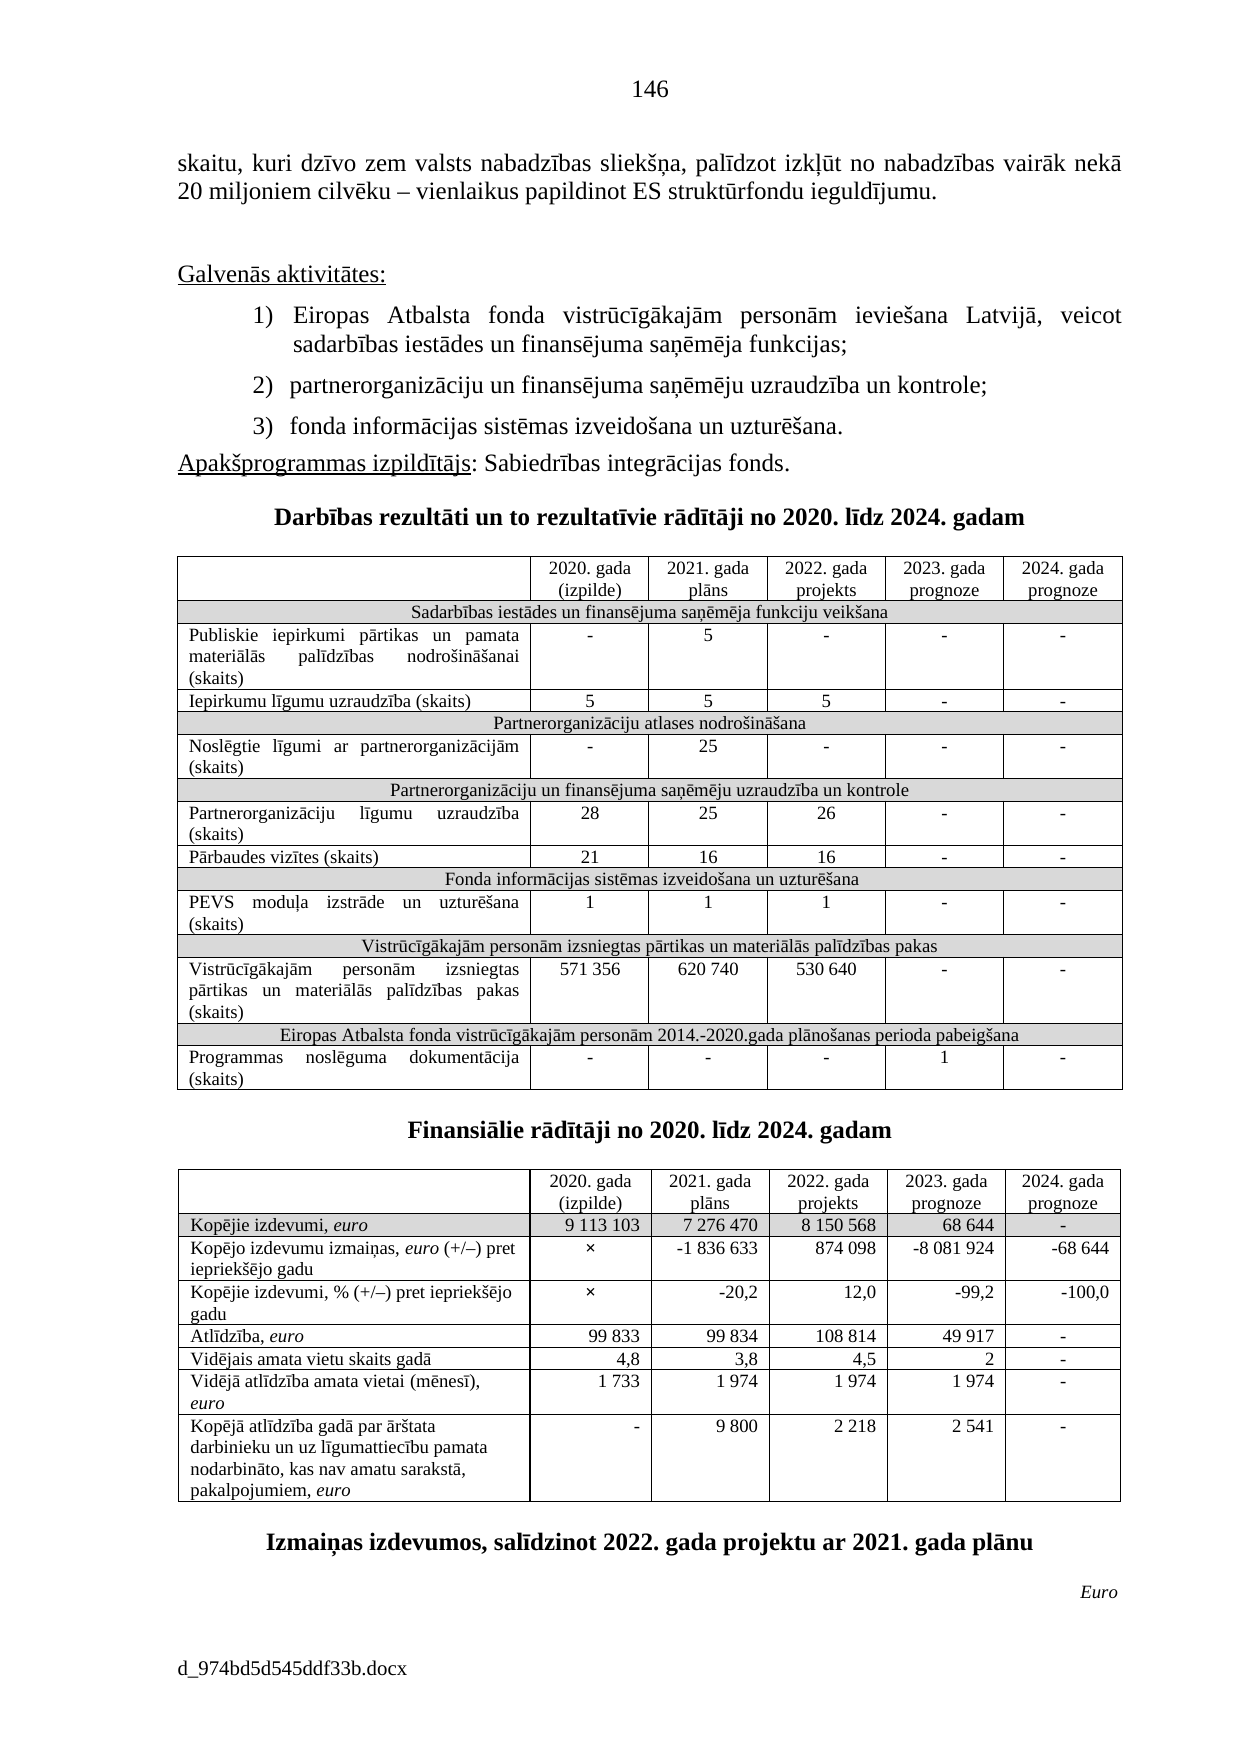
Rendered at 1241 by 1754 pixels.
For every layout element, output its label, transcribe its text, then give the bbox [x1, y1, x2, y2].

table_cell 99 834 [652, 1325, 769, 1347]
table_header 2020. gada (izpilde) [531, 557, 648, 600]
table_cell - [531, 624, 648, 688]
table_cell 5 [768, 690, 885, 711]
table_header 2023. gada prognoze [886, 557, 1003, 600]
table_cell 12,0 [770, 1281, 887, 1324]
table_cell -99,2 [888, 1281, 1005, 1324]
table_cell - [1004, 735, 1122, 778]
table_cell - [649, 1046, 767, 1089]
table_cell - [886, 624, 1003, 688]
table_cell 4,8 [531, 1348, 651, 1369]
table_cell Atlīdzība, euro [179, 1325, 529, 1347]
text Euro [1002, 1581, 1122, 1602]
table_cell Partnerorganizāciju atlases nodrošināšana [178, 712, 1122, 734]
text Darbības rezultāti un to rezultatīvie rādītāji no 2020. līdz 2024. gadam [177, 502, 1122, 531]
table_cell - [768, 1046, 885, 1089]
table_cell × [531, 1281, 651, 1324]
table_cell 1 974 [888, 1370, 1005, 1413]
table_cell - [531, 735, 648, 778]
table_cell 3,8 [652, 1348, 769, 1369]
text Finansiālie rādītāji no 2020. līdz 2024. gadam [177, 1115, 1122, 1144]
table_cell - [1006, 1325, 1120, 1347]
table_cell - [768, 624, 885, 688]
table_cell - [886, 846, 1003, 867]
table_cell 16 [768, 846, 885, 867]
table_header 2021. gada plāns [649, 557, 767, 600]
list fonda informācijas sistēmas izveidošana un uzturēšana. [252, 411, 1122, 440]
table_cell 68 644 [888, 1214, 1005, 1236]
table_cell 49 917 [888, 1325, 1005, 1347]
table_cell - [1006, 1415, 1120, 1501]
table_cell 571 356 [531, 958, 648, 1022]
table_header [179, 1170, 529, 1213]
table_cell 5 [531, 690, 648, 711]
table_cell Partnerorganizāciju līgumu uzraudzība (skaits) [178, 802, 530, 845]
table_cell 25 [649, 802, 767, 845]
table_cell - [1004, 846, 1122, 867]
table_cell Pārbaudes vizītes (skaits) [178, 846, 530, 867]
table_cell 1 974 [652, 1370, 769, 1413]
table_cell - [1004, 1046, 1122, 1089]
table_cell Vidējais amata vietu skaits gadā [179, 1348, 529, 1369]
table_cell 2 [888, 1348, 1005, 1369]
text Galvenās aktivitātes: [177, 259, 1122, 288]
table_cell 530 640 [768, 958, 885, 1022]
table_cell - [1004, 891, 1122, 934]
table_cell Publiskie iepirkumi pārtikas un pamata materiālās palīdzības nodrošināšanai (skaits) [178, 624, 530, 688]
table_cell 1 [531, 891, 648, 934]
table_cell Iepirkumu līgumu uzraudzība (skaits) [178, 690, 530, 711]
table_cell 1 733 [531, 1370, 651, 1413]
table_cell -20,2 [652, 1281, 769, 1324]
table_cell 5 [649, 624, 767, 688]
text Izmaiņas izdevumos, salīdzinot 2022. gada projektu ar 2021. gada plānu [177, 1527, 1122, 1556]
table_cell Partnerorganizāciju un finansējuma saņēmēju uzraudzība un kontrole [178, 779, 1122, 801]
table_header 2020. gada (izpilde) [531, 1170, 651, 1213]
table_header 2024. gada prognoze [1006, 1170, 1120, 1213]
table_cell - [531, 1046, 648, 1089]
table_cell Vistrūcīgākajām personām izsniegtas pārtikas un materiālās palīdzības pakas [178, 935, 1122, 957]
table_cell Fonda informācijas sistēmas izveidošana un uzturēšana [178, 868, 1122, 890]
table_cell 1 974 [770, 1370, 887, 1413]
table_cell 1 [768, 891, 885, 934]
table_header [178, 557, 530, 600]
list Eiropas Atbalsta fonda vistrūcīgākajām personām ieviešana Latvijā, veicot sadarbības iestādes un finansējuma saņēmēja funkcijas; [252, 300, 1122, 358]
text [177, 148, 1122, 205]
table_cell -100,0 [1006, 1281, 1120, 1324]
table_header 2021. gada plāns [652, 1170, 769, 1213]
table_cell Kopējo izdevumu izmaiņas, euro (+/–) pret iepriekšējo gadu [179, 1237, 529, 1280]
table_cell - [1006, 1370, 1120, 1413]
table_cell - [886, 690, 1003, 711]
table_cell 874 098 [770, 1237, 887, 1280]
table_cell 1 [886, 1046, 1003, 1089]
table_cell Vidējā atlīdzība amata vietai (mēnesī), euro [179, 1370, 529, 1413]
table_cell 108 814 [770, 1325, 887, 1347]
table_cell -68 644 [1006, 1237, 1120, 1280]
table_cell - [886, 802, 1003, 845]
table_cell -8 081 924 [888, 1237, 1005, 1280]
table_cell 620 740 [649, 958, 767, 1022]
table_cell 5 [649, 690, 767, 711]
table_cell - [768, 735, 885, 778]
table_cell -1 836 633 [652, 1237, 769, 1280]
table_header 2022. gada projekts [768, 557, 885, 600]
table_cell 25 [649, 735, 767, 778]
table_cell Kopējie izdevumi, % (+/–) pret iepriekšējo gadu [179, 1281, 529, 1324]
table_cell - [1004, 802, 1122, 845]
table_cell - [531, 1415, 651, 1501]
table_header 2023. gada prognoze [888, 1170, 1005, 1213]
table_cell 99 833 [531, 1325, 651, 1347]
table_cell Kopējā atlīdzība gadā par ārštata darbinieku un uz līgumattiecību pamata nodarbināto, kas nav amatu sarakstā, pakalpojumiem, euro [179, 1415, 529, 1501]
table_cell - [886, 735, 1003, 778]
table_header 2022. gada projekts [770, 1170, 887, 1213]
table_cell Eiropas Atbalsta fonda vistrūcīgākajām personām 2014.-2020.gada plānošanas perioda pabeigšana [178, 1024, 1122, 1045]
table_cell 28 [531, 802, 648, 845]
table_cell 9 800 [652, 1415, 769, 1501]
table_cell 8 150 568 [770, 1214, 887, 1236]
table_cell 2 541 [888, 1415, 1005, 1501]
table_cell PEVS moduļa izstrāde un uzturēšana (skaits) [178, 891, 530, 934]
table_cell - [886, 958, 1003, 1022]
table_cell - [1006, 1348, 1120, 1369]
table_header 2024. gada prognoze [1004, 557, 1122, 600]
table_cell Noslēgtie līgumi ar partnerorganizācijām (skaits) [178, 735, 530, 778]
table_cell 9 113 103 [531, 1214, 651, 1236]
table_cell 1 [649, 891, 767, 934]
table_cell Programmas noslēguma dokumentācija (skaits) [178, 1046, 530, 1089]
table_cell Vistrūcīgākajām personām izsniegtas pārtikas un materiālās palīdzības pakas (skaits) [178, 958, 530, 1022]
table_cell - [1006, 1214, 1120, 1236]
table_cell - [1004, 624, 1122, 688]
table_cell - [886, 891, 1003, 934]
table_cell 16 [649, 846, 767, 867]
table_cell 21 [531, 846, 648, 867]
table_cell 7 276 470 [652, 1214, 769, 1236]
table_cell - [1004, 690, 1122, 711]
table_cell 26 [768, 802, 885, 845]
text Apakšprogrammas izpildītājs: Sabiedrības integrācijas fonds. [177, 448, 1122, 477]
table_cell × [531, 1237, 651, 1280]
table_cell 2 218 [770, 1415, 887, 1501]
list partnerorganizāciju un finansējuma saņēmēju uzraudzība un kontrole; [252, 370, 1122, 399]
table_cell - [1004, 958, 1122, 1022]
table_cell Sadarbības iestādes un finansējuma saņēmēja funkciju veikšana [178, 601, 1122, 623]
table_cell Kopējie izdevumi, euro [179, 1214, 529, 1236]
table_cell 4,5 [770, 1348, 887, 1369]
